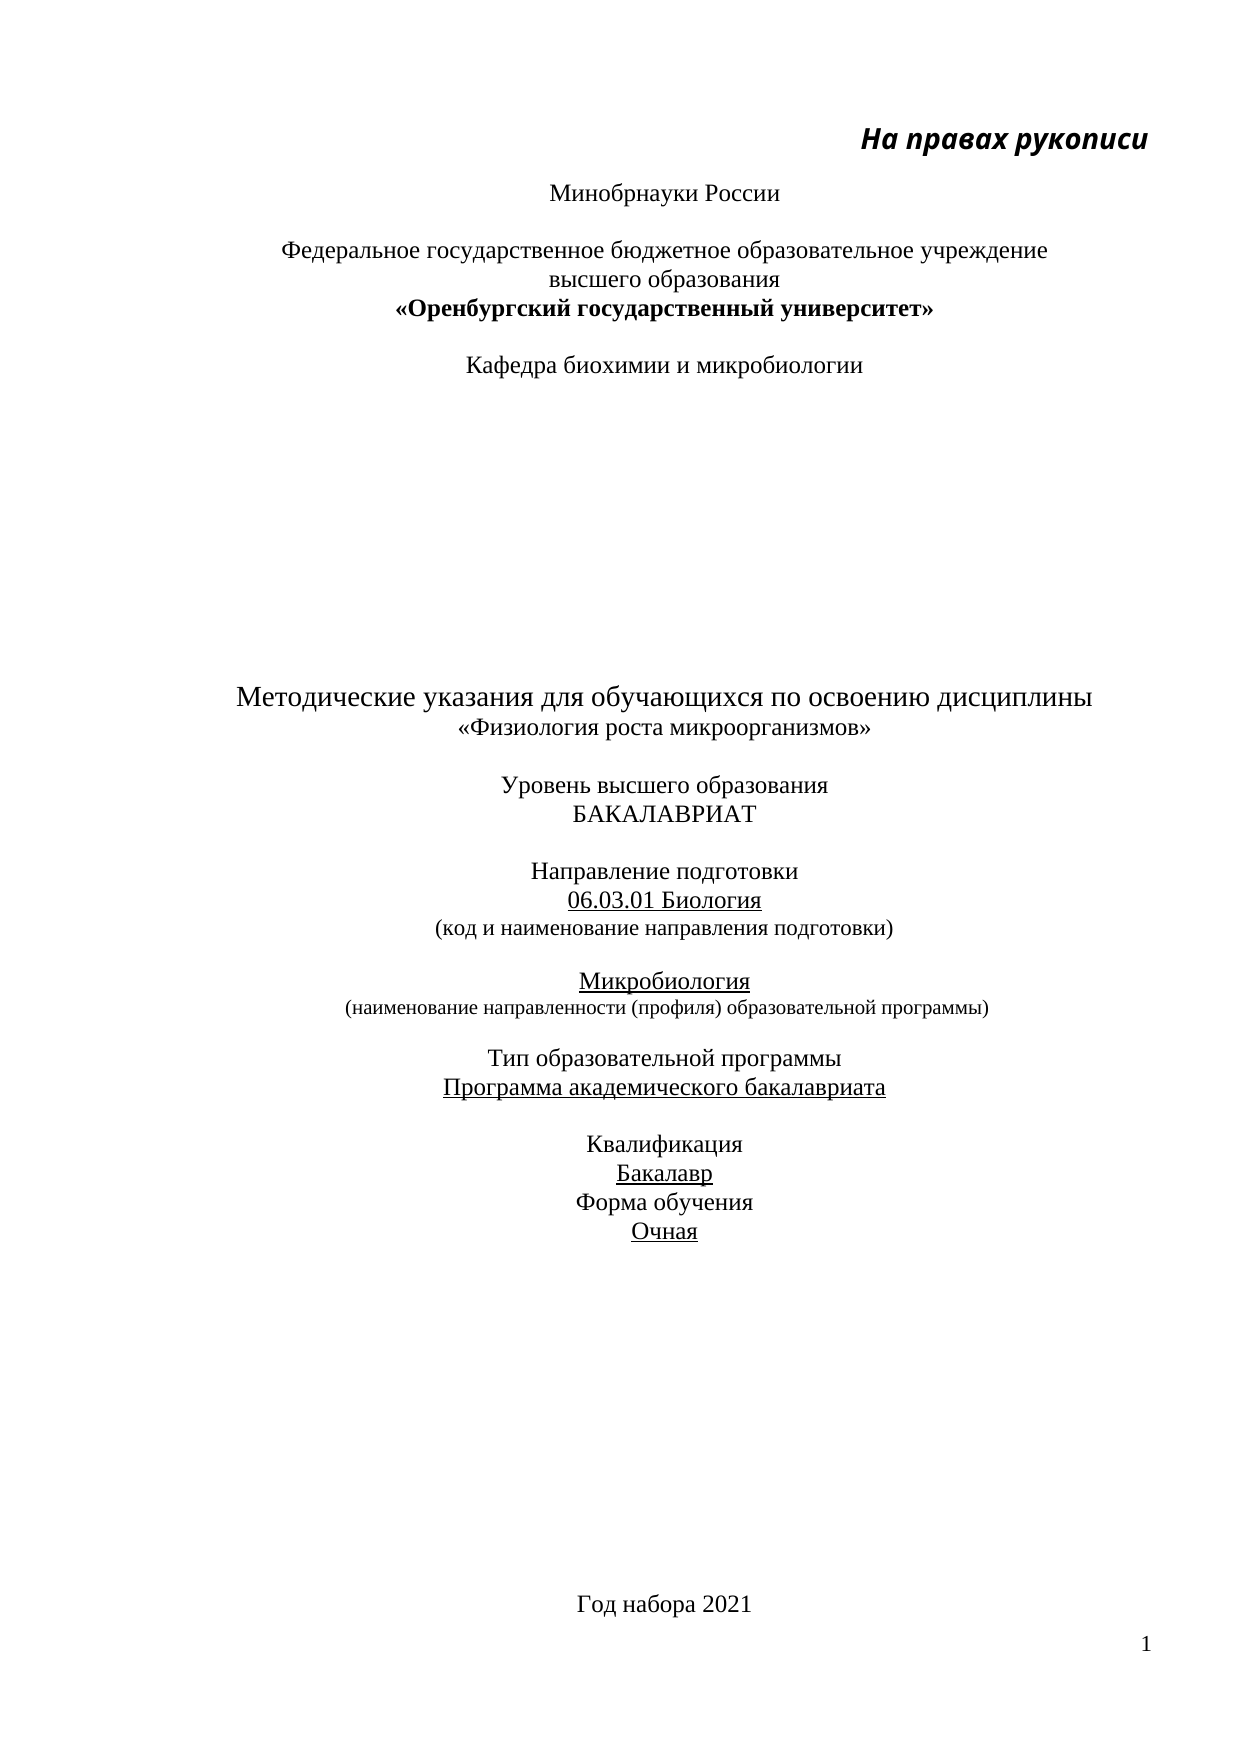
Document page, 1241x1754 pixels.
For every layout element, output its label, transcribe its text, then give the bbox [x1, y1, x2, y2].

text На правах рукописи [177, 118, 1152, 158]
text 06.03.01 Биология [177, 885, 1152, 914]
text Квалификация [177, 1129, 1152, 1158]
text Год набора 2021 [177, 1589, 1152, 1618]
text Уровень высшего образования [177, 770, 1152, 799]
text (код и наименование направления подготовки) [177, 914, 1152, 940]
text Бакалавр [177, 1158, 1152, 1187]
text Федеральное государственное бюджетное образовательное учреждение [177, 235, 1152, 264]
text Тип образовательной программы [177, 1043, 1152, 1072]
text (наименование направленности (профиля) образовательной программы) [177, 995, 1152, 1019]
text «Оренбургский государственный университет» [177, 293, 1152, 321]
text Направление подготовки [177, 856, 1152, 885]
text «Физиология роста микроорганизмов» [177, 712, 1152, 741]
text высшего образования [177, 264, 1152, 293]
text БАКАЛАВРИАТ [177, 799, 1152, 827]
text Очная [177, 1216, 1152, 1244]
text Кафедра биохимии и микробиологии [177, 350, 1152, 379]
text Программа академического бакалавриата [177, 1072, 1152, 1101]
text Форма обучения [177, 1187, 1152, 1216]
text Минобрнауки России [177, 178, 1152, 206]
text Микробиология [177, 966, 1152, 995]
text Методические указания для обучающихся по освоению дисциплины [177, 679, 1152, 712]
